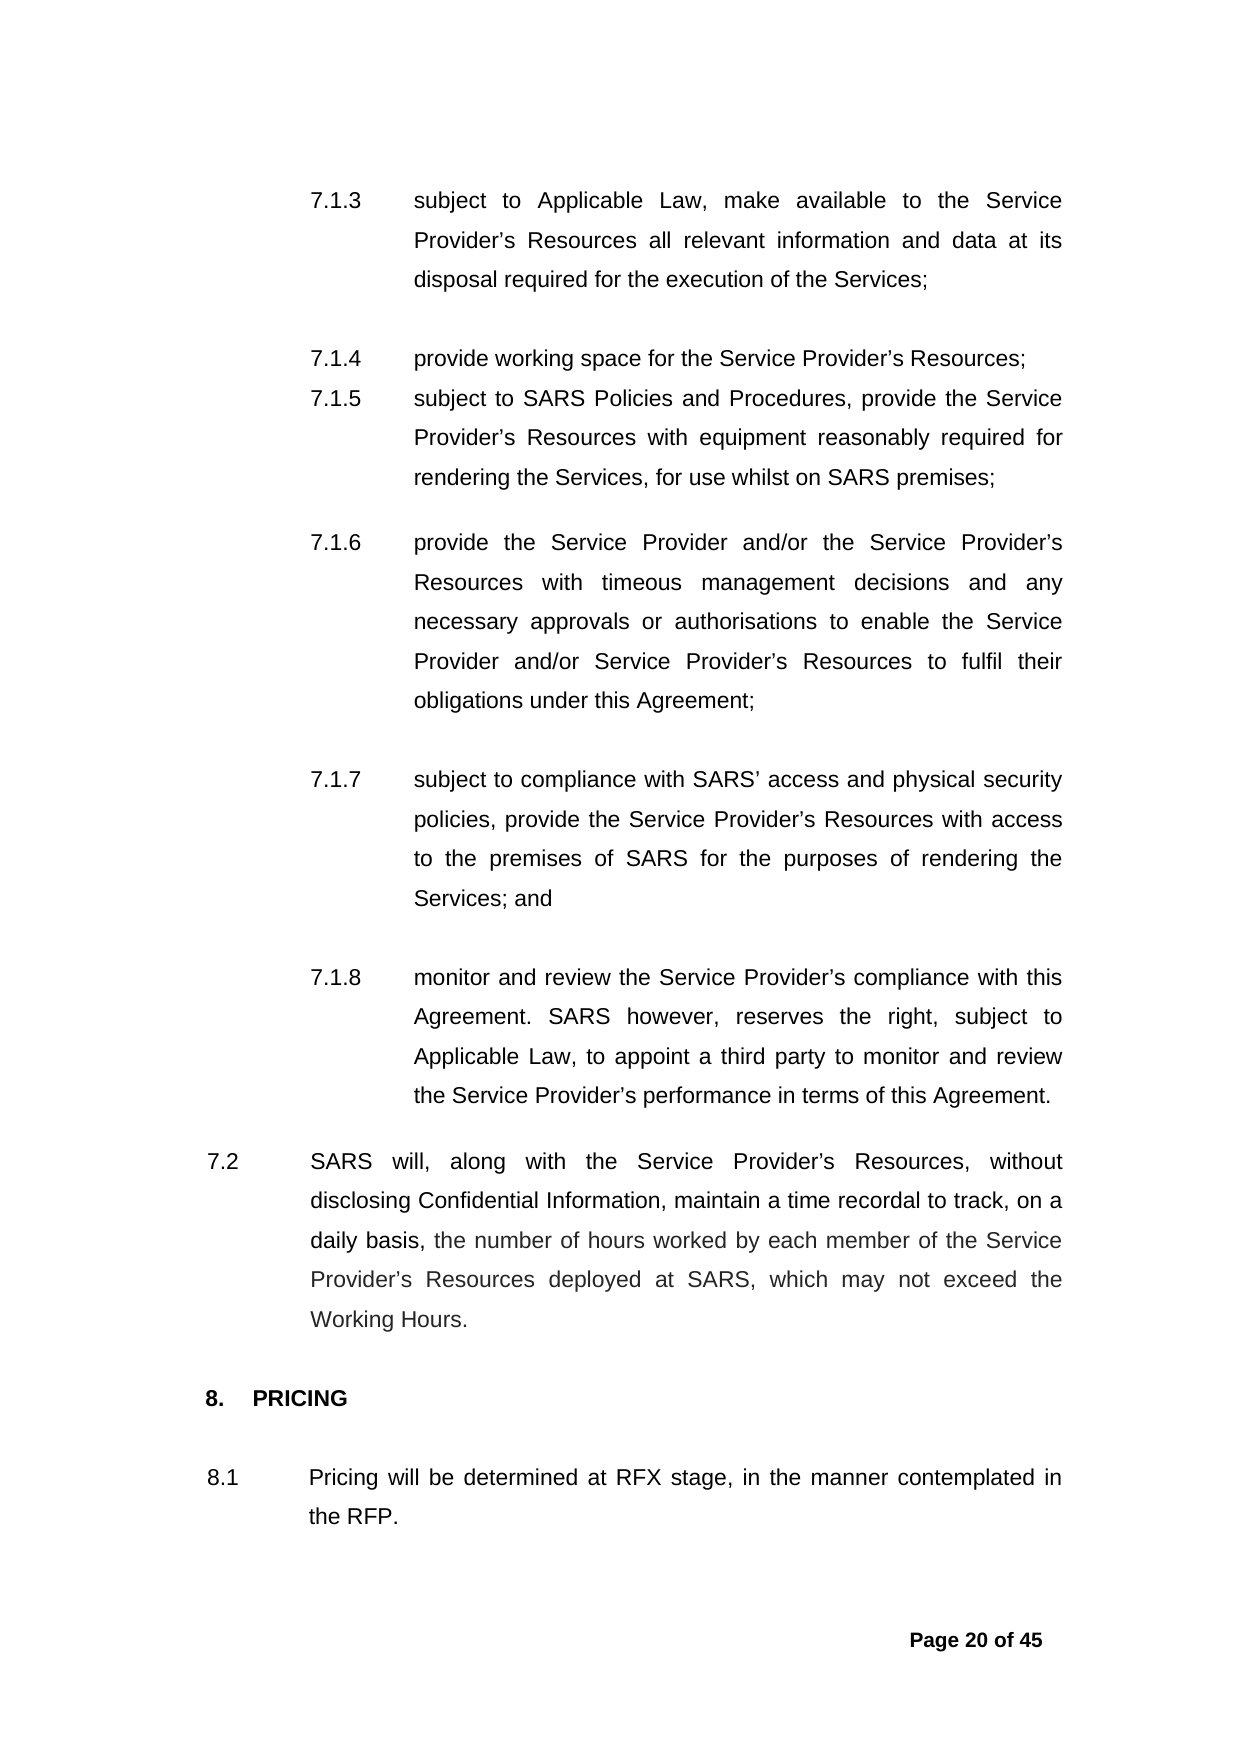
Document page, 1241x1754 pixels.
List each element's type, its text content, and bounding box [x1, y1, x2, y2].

list subject to compliance with SARS’ access and physical security policies, provide the Service Provider’s Resources with access to the premises of SARS for the purposes of rendering the Services; and [310, 766, 1063, 911]
list PRICING [205, 1385, 1063, 1411]
list SARS will, along with the Service Provider’s Resources, without disclosing Confidential Information, maintain a time recordal to track, on a daily basis, the number of hours worked by each member of the Service Provider’s Resources deployed at SARS, which may not exceed the Working Hours. [207, 1148, 1063, 1332]
list monitor and review the Service Provider’s compliance with this Agreement. SARS however, reserves the right, subject to Applicable Law, to appoint a third party to monitor and review the Service Provider’s performance in terms of this Agreement. [310, 964, 1063, 1108]
list provide the Service Provider and/or the Service Provider’s Resources with timeous management decisions and any necessary approvals or authorisations to enable the Service Provider and/or Service Provider’s Resources to fulfil their obligations under this Agreement; [310, 529, 1063, 714]
list subject to Applicable Law, make available to the Service Provider’s Resources all relevant information and data at its disposal required for the execution of the Services; [310, 187, 1063, 292]
list subject to SARS Policies and Procedures, provide the Service Provider’s Resources with equipment reasonably required for rendering the Services, for use whilst on SARS premises; [310, 384, 1063, 490]
list Pricing will be determined at RFX stage, in the manner contemplated in the RFP. [207, 1464, 1063, 1529]
list provide working space for the Service Provider’s Resources; [310, 345, 1063, 371]
